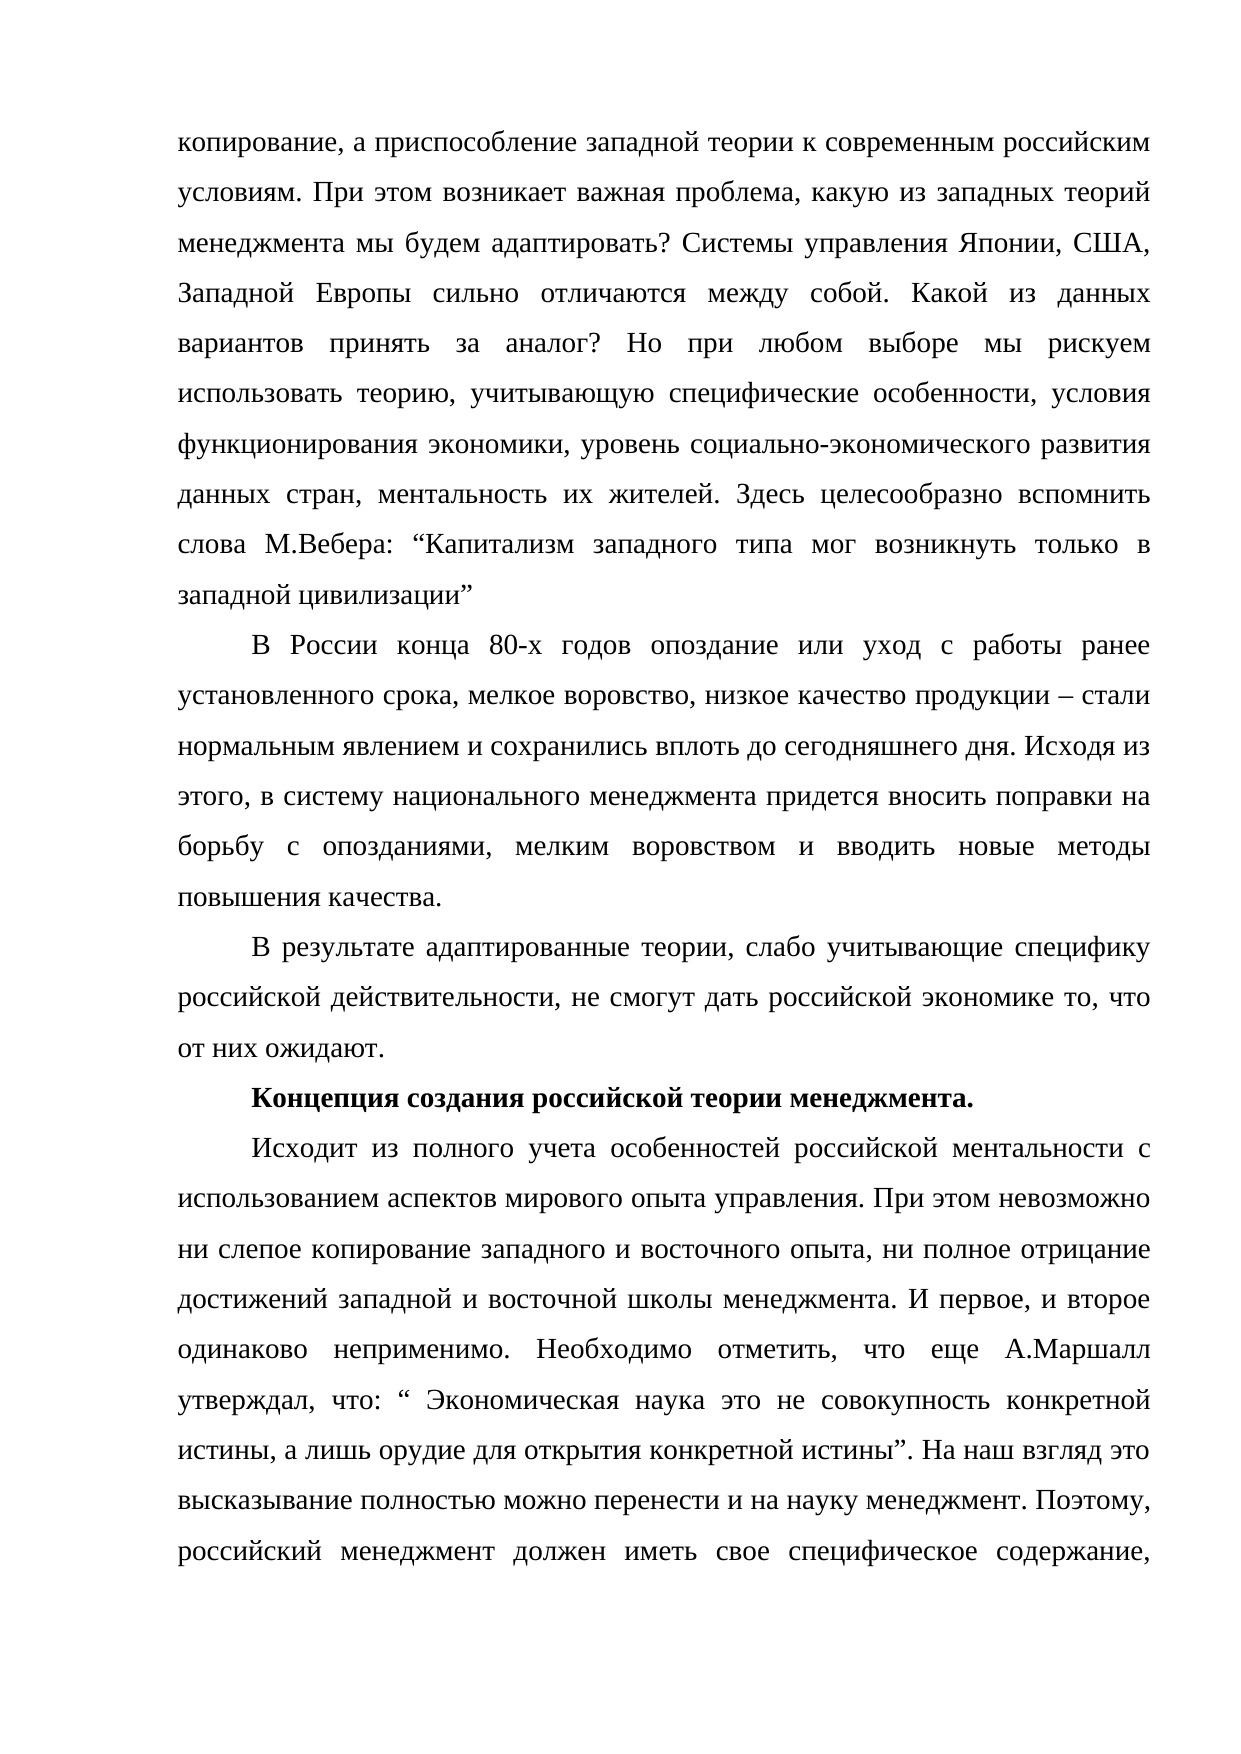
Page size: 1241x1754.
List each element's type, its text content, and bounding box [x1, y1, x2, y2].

text В результате адаптированные теории, слабо учитывающие специфику российской действительности, не смогут дать российской экономике то, что от них ожидают. [177, 929, 1152, 1063]
text Концепция создания российской теории менеджмента. [177, 1080, 1152, 1113]
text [177, 124, 1152, 610]
text В России конца 80-х годов опоздание или уход с работы ранее установленного срока, мелкое воровство, низкое качество продукции – стали нормальным явлением и сохранились вплоть до сегодняшнего дня. Исходя из этого, в систему национального менеджмента придется вносить поправки на борьбу с опозданиями, мелким воровством и вводить новые методы повышения качества. [177, 627, 1152, 912]
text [177, 1130, 1152, 1566]
